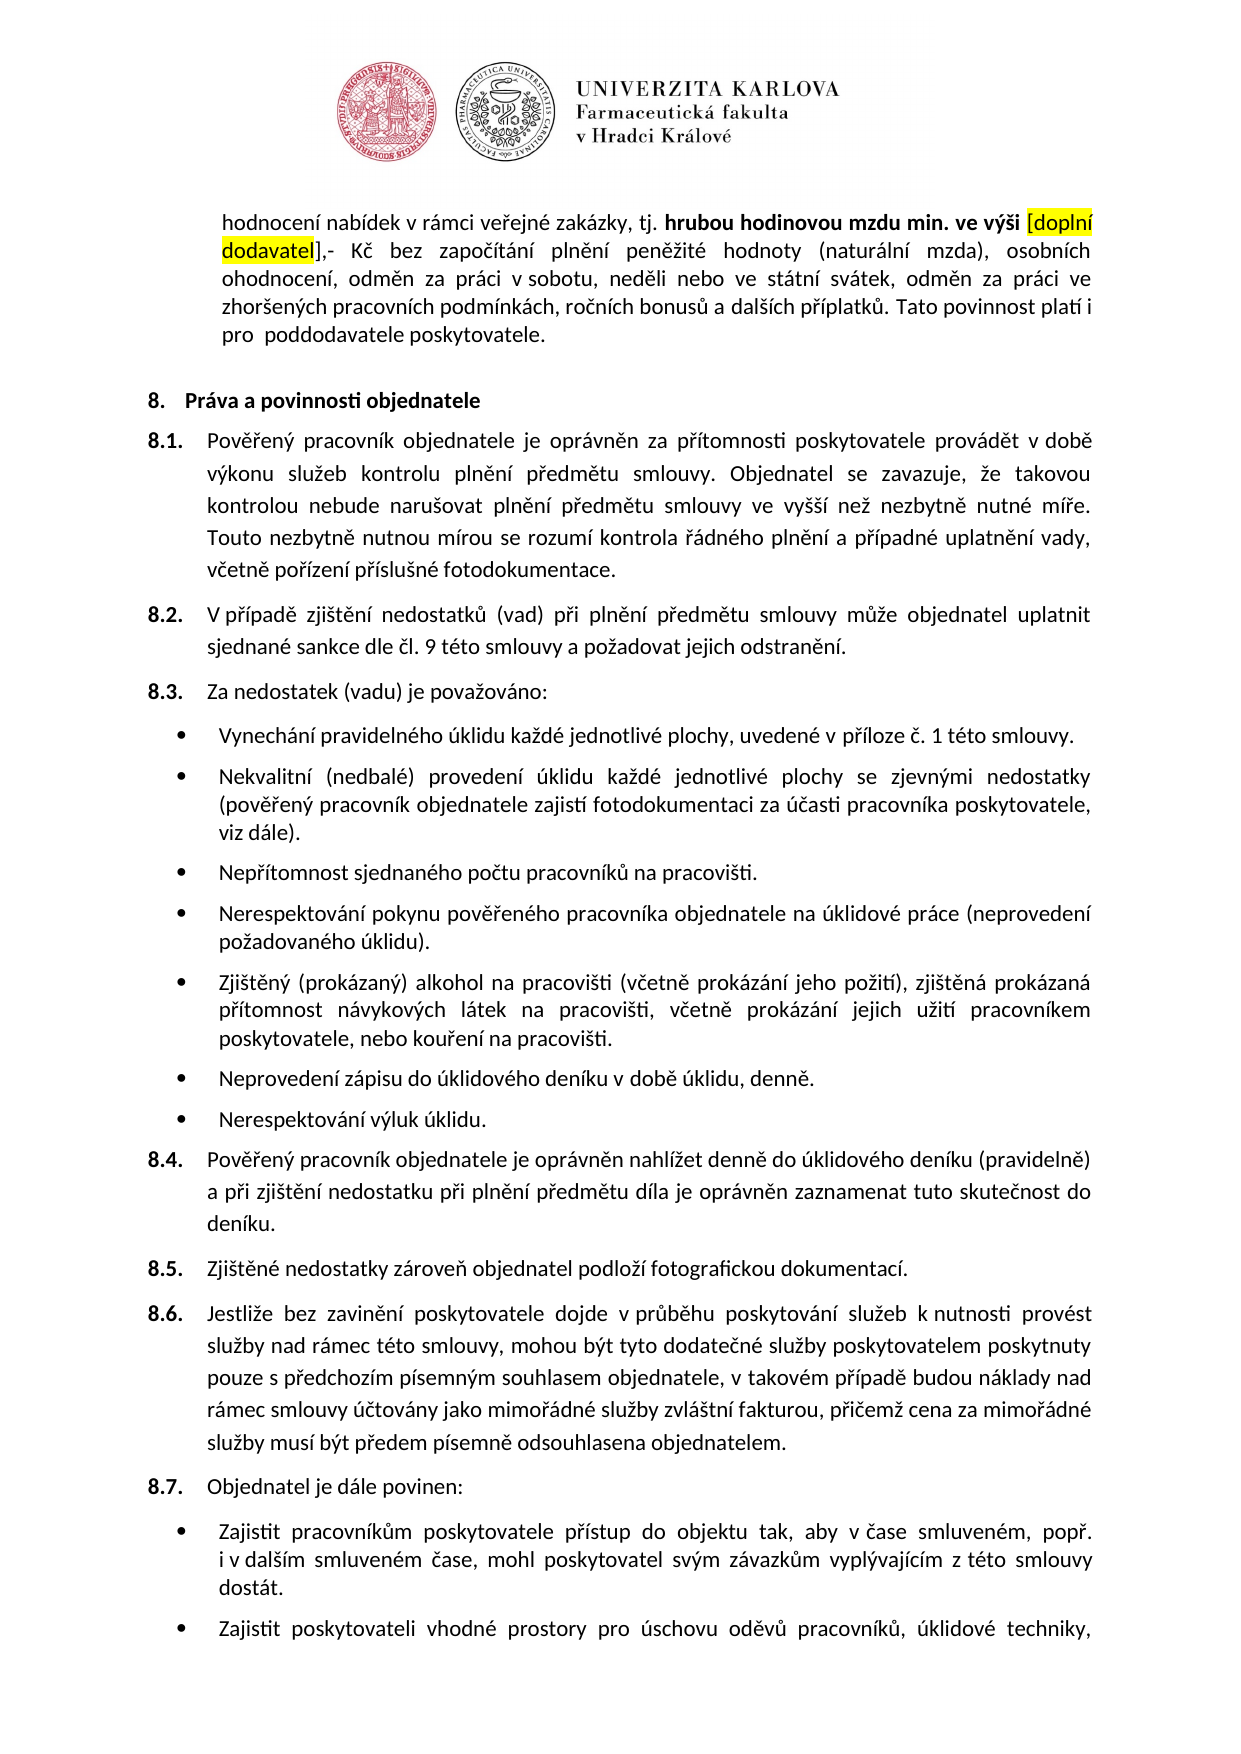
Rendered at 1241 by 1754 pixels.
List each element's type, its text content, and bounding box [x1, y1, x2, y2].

list Nerespektování výluk úklidu. [177, 1105, 1092, 1133]
list Nepřítomnost sjednaného počtu pracovníků na pracovišti. [177, 858, 1092, 887]
list Pověřený pracovník objednatele je oprávněn za přítomnosti poskytovatele provádět v době výkonu služeb kontrolu plnění předmětu smlouvy. Objednatel se zavazuje, že takovou kontrolou nebude narušovat plnění předmětu smlouvy ve vyšší než nezbytně nutné míře. Touto nezbytně nutnou mírou se rozumí kontrola řádného plnění a případné uplatnění vady, včetně pořízení příslušné fotodokumentace. [148, 426, 1092, 583]
list Zajistit poskytovateli vhodné prostory pro úschovu oděvů pracovníků, úklidové techniky, pracovních pomůcek a čisticích prostředků. [177, 1614, 1092, 1642]
list Práva a povinnosti objednatele [148, 386, 1092, 414]
list Zjištěný (prokázaný) alkohol na pracovišti (včetně prokázání jeho požití), zjištěná prokázaná přítomnost návykových látek na pracovišti, včetně prokázání jejich užití pracovníkem poskytovatele, nebo kouření na pracovišti. [177, 968, 1092, 1052]
list Zajistit pracovníkům poskytovatele přístup do objektu tak, aby v čase smluveném, popř. i v dalším smluveném čase, mohl poskytovatel svým závazkům vyplývajícím z této smlouvy dostát. [177, 1517, 1092, 1601]
list Za nedostatek (vadu) je považováno: [148, 677, 1092, 705]
list Pověřený pracovník objednatele je oprávněn nahlížet denně do úklidového deníku (pravidelně) a při zjištění nedostatku při plnění předmětu díla je oprávněn zaznamenat tuto skutečnost do deníku. [148, 1145, 1092, 1238]
list V případě zjištění nedostatků (vad) při plnění předmětu smlouvy může objednatel uplatnit sjednané sankce dle čl. 9 této smlouvy a požadovat jejich odstranění. [148, 600, 1092, 660]
list Jestliže bez zavinění poskytovatele dojde v průběhu poskytování služeb k nutnosti provést služby nad rámec této smlouvy, mohou být tyto dodatečné služby poskytovatelem poskytnuty pouze s předchozím písemným souhlasem objednatele, v takovém případě budou náklady nad rámec smlouvy účtovány jako mimořádné služby zvláštní fakturou, přičemž cena za mimořádné služby musí být předem písemně odsouhlasena objednatelem. [148, 1299, 1092, 1456]
picture [305, 14, 935, 209]
list Vynechání pravidelného úklidu každé jednotlivé plochy, uvedené v příloze č. 1 této smlouvy. [177, 721, 1092, 749]
list Objednatel je dále povinen: [148, 1472, 1092, 1500]
list Zjištěné nedostatky zároveň objednatel podloží fotografickou dokumentací. [148, 1254, 1092, 1282]
list Nerespektování pokynu pověřeného pracovníka objednatele na úklidové práce (neprovedení požadovaného úklidu). [177, 899, 1092, 955]
list Nekvalitní (nedbalé) provedení úklidu každé jednotlivé plochy se zjevnými nedostatky (pověřený pracovník objednatele zajistí fotodokumentaci za účasti pracovníka poskytovatele, viz dále). [177, 762, 1092, 846]
list Neprovedení zápisu do úklidového deníku v době úklidu, denně. [177, 1064, 1092, 1092]
